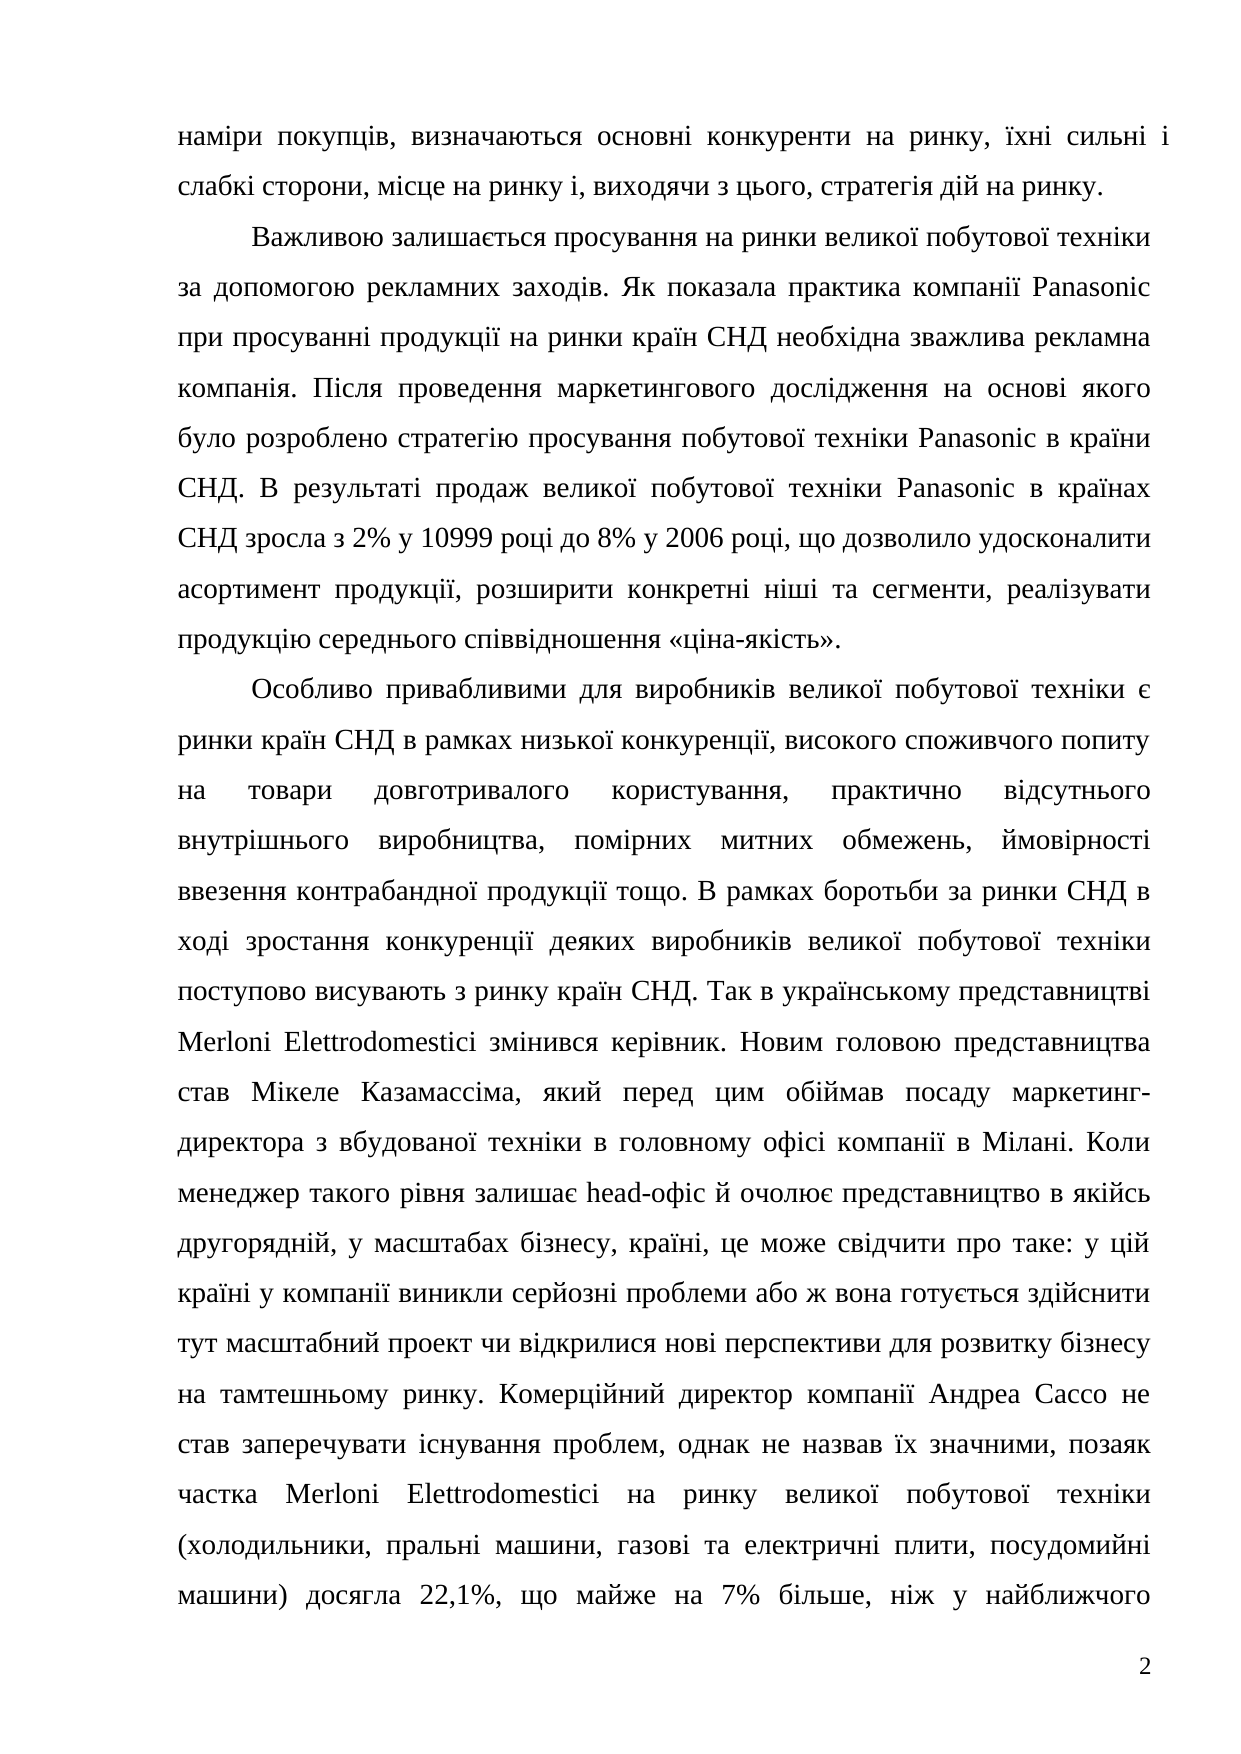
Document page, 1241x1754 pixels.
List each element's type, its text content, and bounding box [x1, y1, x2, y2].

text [177, 672, 1152, 1611]
text Важливою залишається просування на ринки великої побутової техніки за допомогою рекламних заходів. Як показала практика компанії Panasonic при просуванні продукції на ринки країн СНД необхідна зважлива рекламна компанія. Після проведення маркетингового дослідження на основі якого було розроблено стратегію просування побутової техніки Panasonic в країни СНД. В результаті продаж великої побутової техніки Panasonic в країнах СНД зросла з 2% у 10999 році до 8% у 2006 році, що дозволило удосконалити асортимент продукції, розширити конкретні ніші та сегменти, реалізувати продукцію середнього співвідношення «ціна-якість». [177, 219, 1152, 655]
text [177, 118, 1171, 202]
